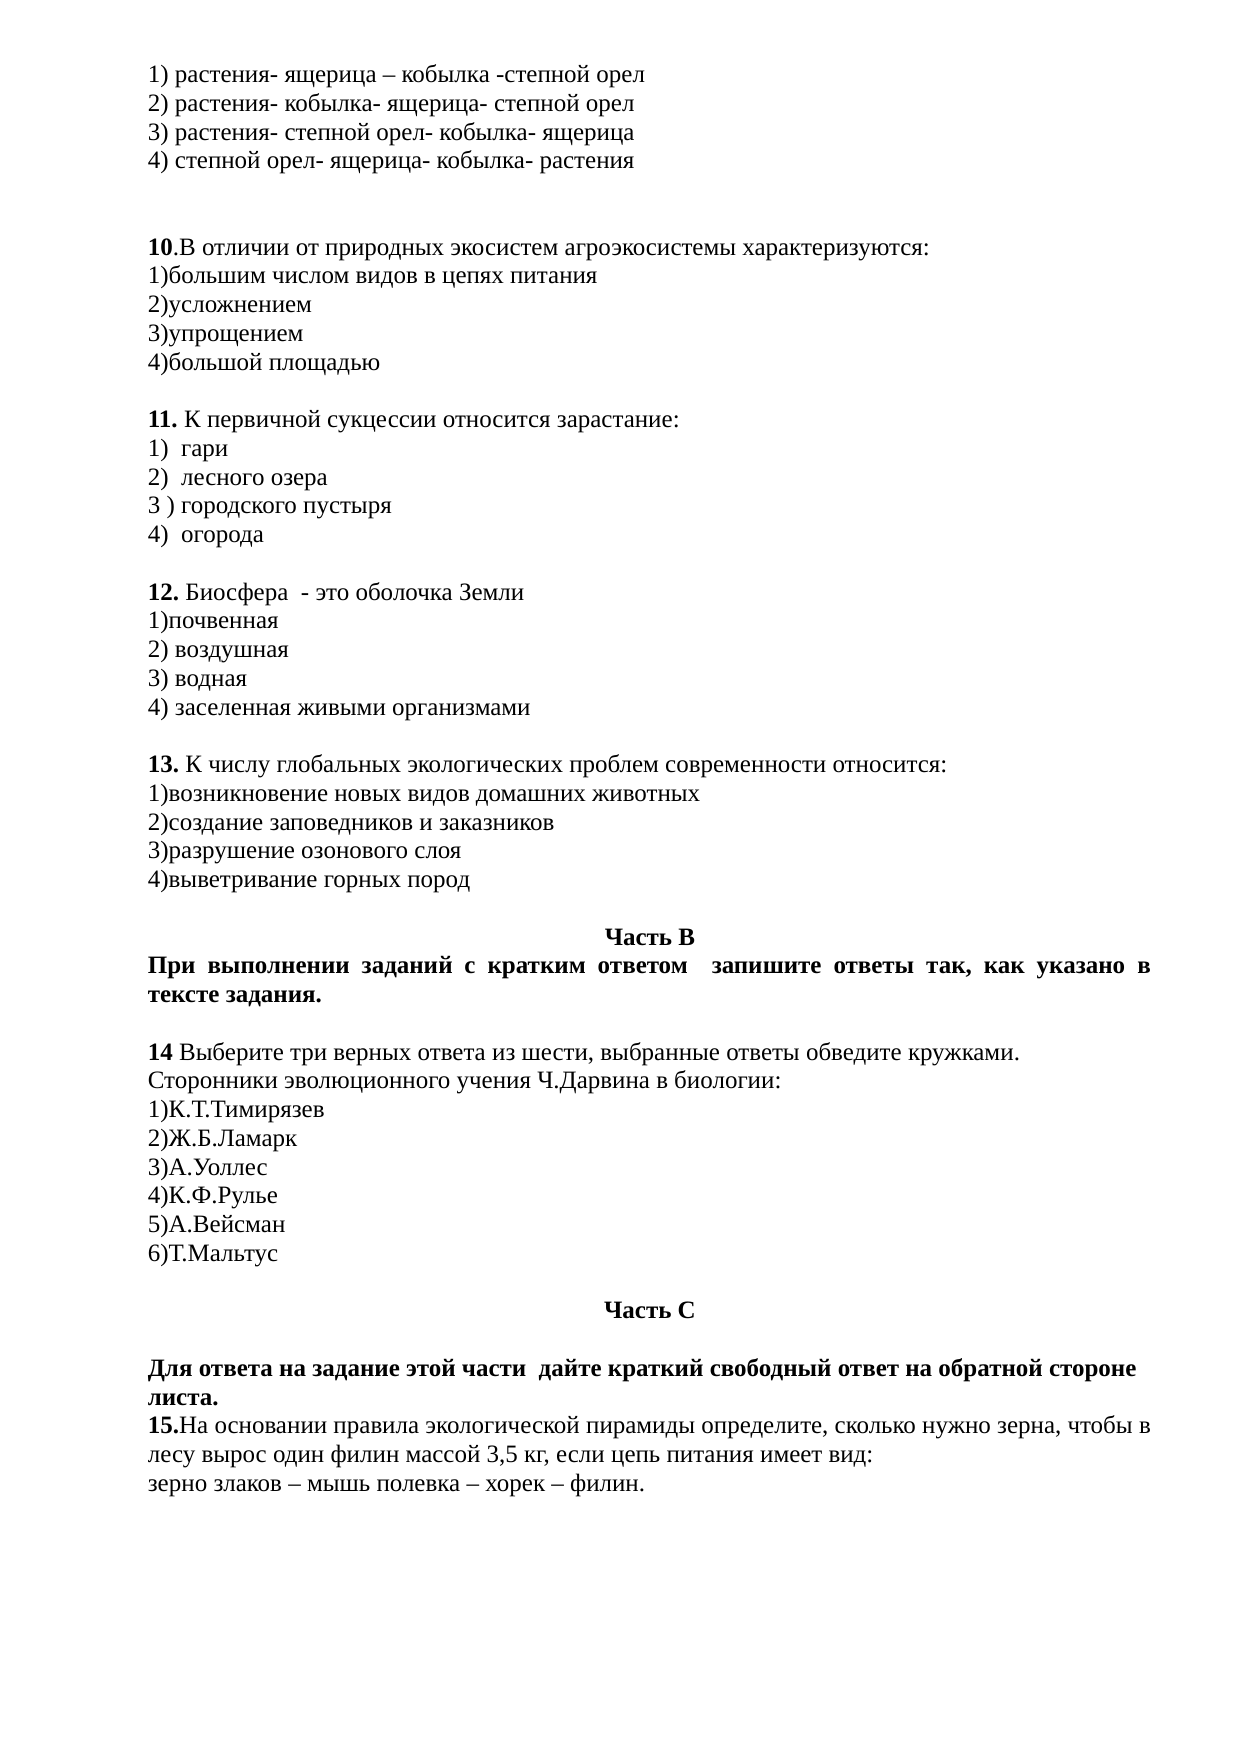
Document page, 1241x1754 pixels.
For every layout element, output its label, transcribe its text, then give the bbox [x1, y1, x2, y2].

text зерно злаков – мышь полевка – хорек – филин. [148, 1468, 1152, 1497]
text 4)выветривание горных пород [148, 864, 1152, 893]
text Для ответа на задание этой части дайте краткий свободный ответ на обратной стороне листа. [148, 1353, 1152, 1410]
text 1)К.Т.Тимирязев [148, 1094, 1152, 1123]
text 5)А.Вейсман [148, 1209, 1152, 1238]
text 4) степной орел- ящерица- кобылка- растения [148, 145, 1152, 174]
text 3) растения- степной орел- кобылка- ящерица [148, 117, 1152, 145]
text 3)упрощением [148, 318, 1152, 347]
text 2)Ж.Б.Ламарк [148, 1123, 1152, 1152]
text 2) воздушная [148, 634, 1152, 663]
text 13. К числу глобальных экологических проблем современности относится: [148, 749, 1152, 778]
text 12. Биосфера - это оболочка Земли [148, 577, 1152, 605]
text 10.В отличии от природных экосистем агроэкосистемы характеризуются: [148, 232, 1152, 260]
text Сторонники эволюционного учения Ч.Дарвина в биологии: [148, 1065, 1152, 1094]
text 3)А.Уоллес [148, 1152, 1152, 1180]
text 4) заселенная живыми организмами [148, 692, 1152, 720]
text 2)создание заповедников и заказников [148, 807, 1152, 835]
text 6)Т.Мальтус [148, 1238, 1152, 1267]
text 3 ) городского пустыря [148, 490, 1152, 519]
text 1) растения- ящерица – кобылка -степной орел [148, 59, 1152, 88]
text 2)усложнением [148, 289, 1152, 318]
text Часть В [148, 922, 1152, 950]
text Часть С [148, 1295, 1152, 1324]
text 2) растения- кобылка- ящерица- степной орел [148, 88, 1152, 117]
text 2) лесного озера [148, 462, 1152, 490]
text 14 Выберите три верных ответа из шести, выбранные ответы обведите кружками. [148, 1037, 1152, 1065]
text 1)большим числом видов в цепях питания [148, 260, 1152, 289]
text 1) гари [148, 433, 1152, 462]
text 1)почвенная [148, 605, 1152, 634]
text 3)разрушение озонового слоя [148, 835, 1152, 864]
text 1)возникновение новых видов домашних животных [148, 778, 1152, 807]
text При выполнении заданий с кратким ответом запишите ответы так, как указано в тексте задания. [148, 950, 1152, 1008]
text 4)большой площадью [148, 347, 1152, 375]
text 4)К.Ф.Рулье [148, 1180, 1152, 1209]
text 11. К первичной сукцессии относится зарастание: [148, 404, 1152, 433]
text 4) огорода [148, 519, 1152, 548]
text 15.На основании правила экологической пирамиды определите, сколько нужно зерна, чтобы в лесу вырос один филин массой 3,5 кг, если цепь питания имеет вид: [148, 1410, 1152, 1468]
text 3) водная [148, 663, 1152, 692]
